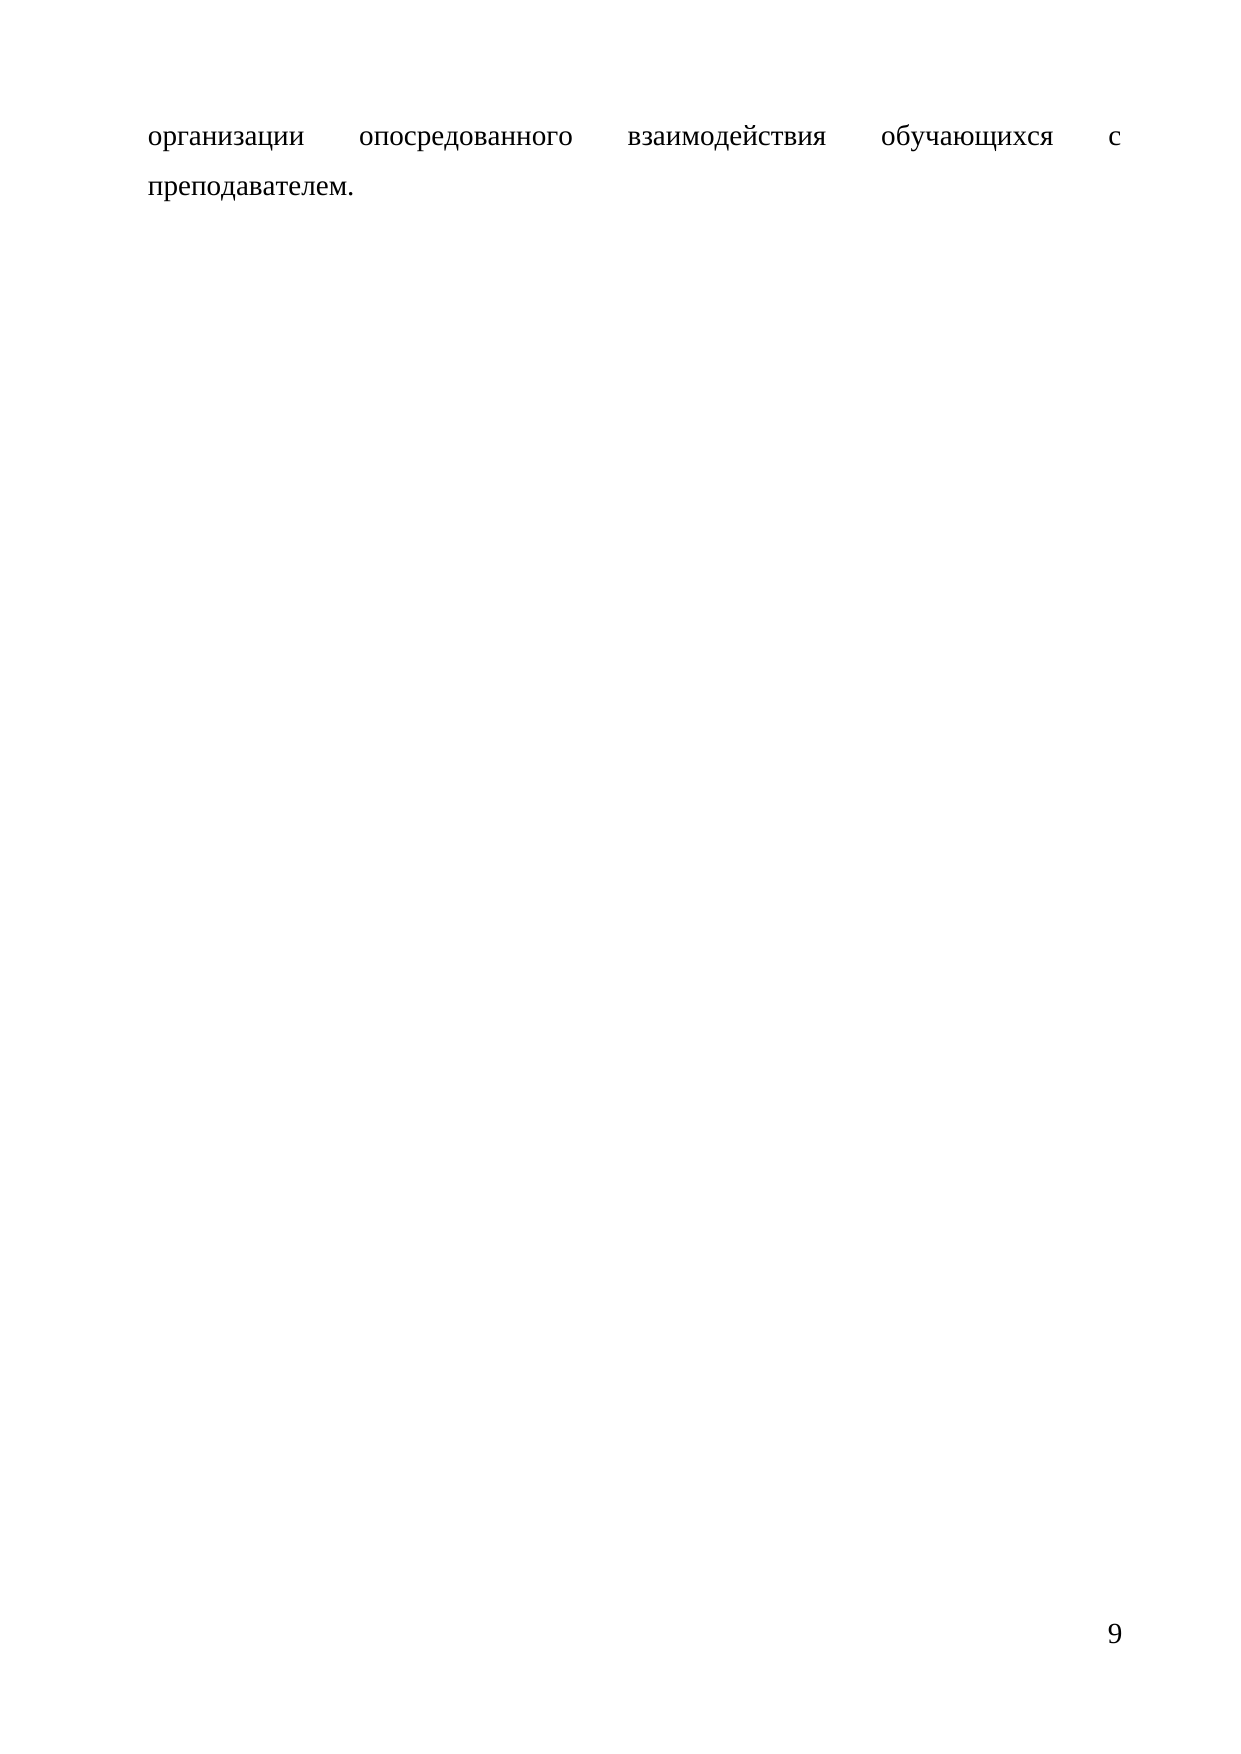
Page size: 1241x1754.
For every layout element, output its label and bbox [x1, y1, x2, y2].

text [148, 118, 1122, 202]
